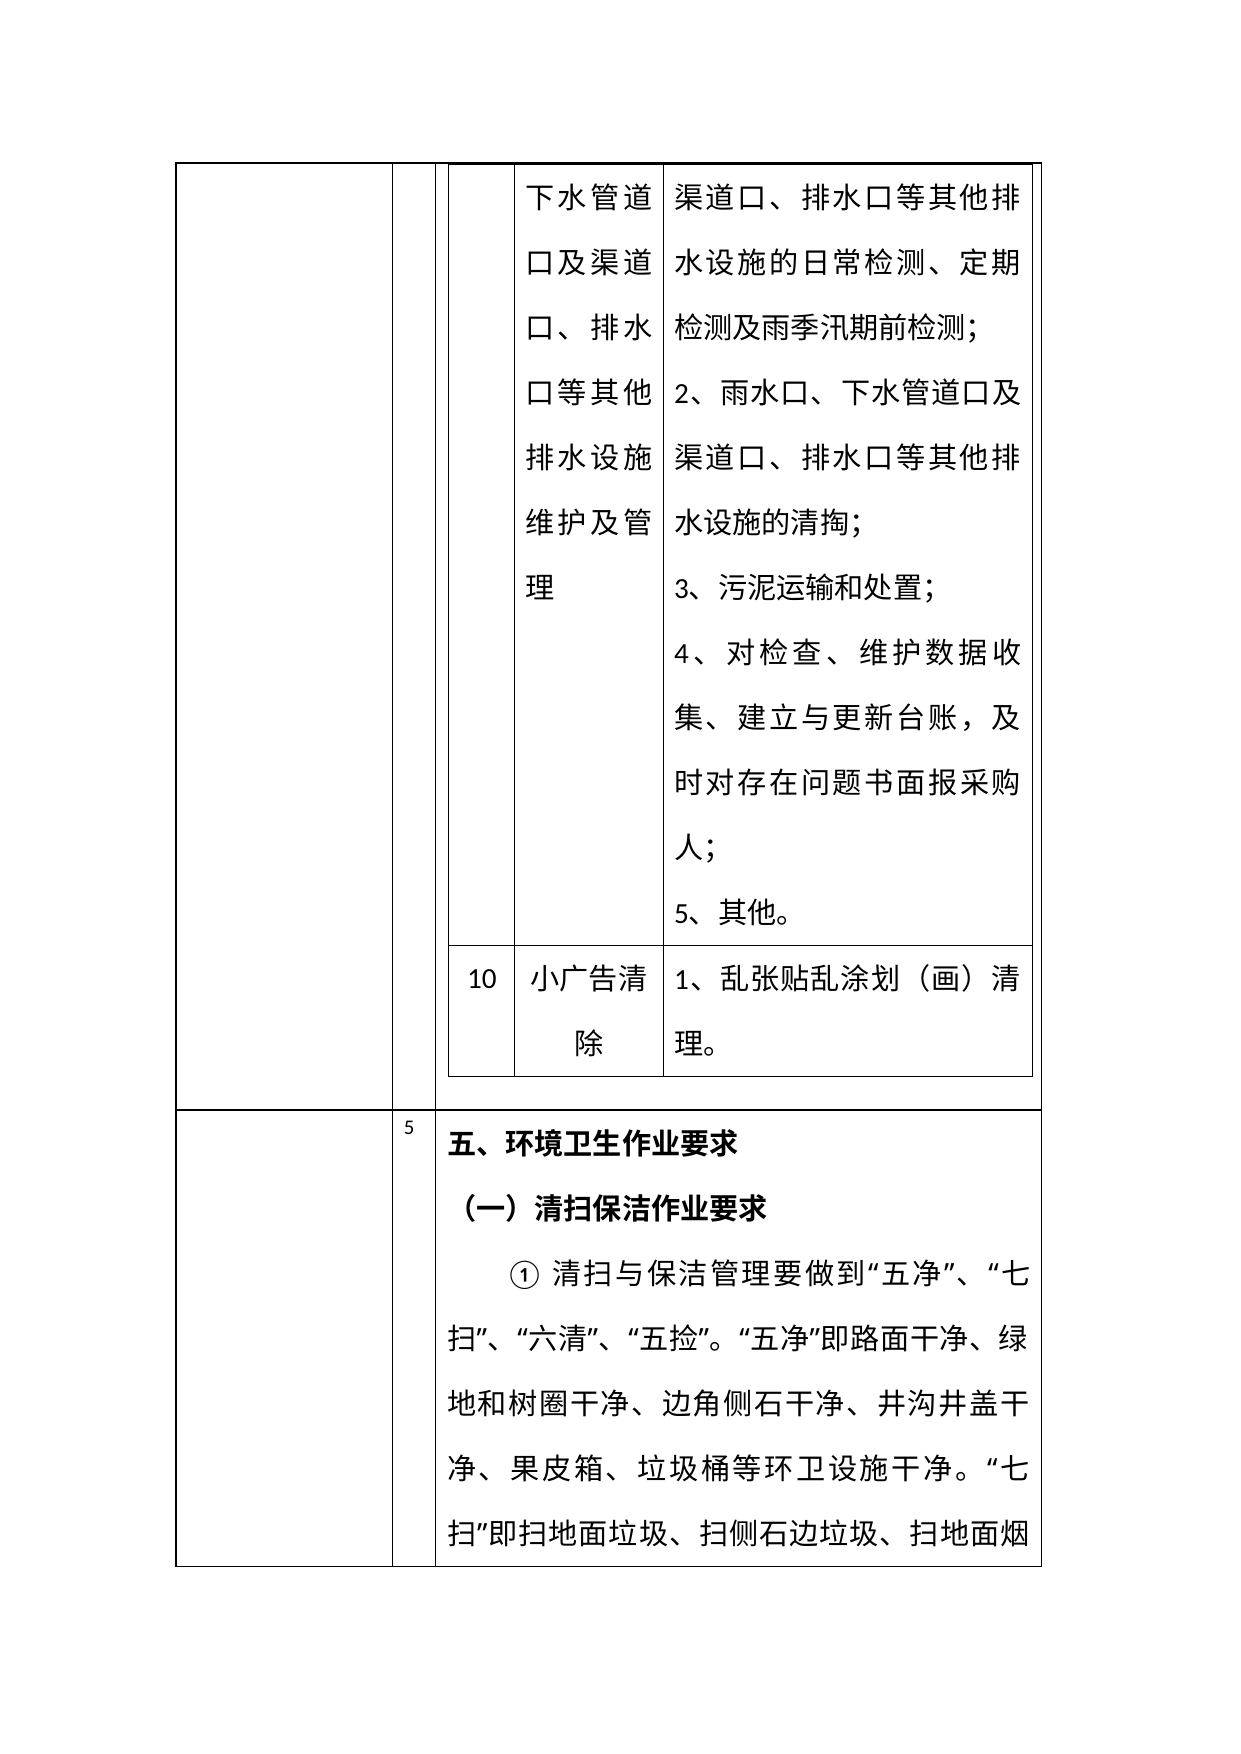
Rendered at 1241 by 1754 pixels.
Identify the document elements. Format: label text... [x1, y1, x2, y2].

table_cell [177, 164, 392, 1109]
table_cell [177, 1111, 392, 1566]
table_cell 4 [393, 164, 435, 1109]
table_cell 四、工作要求一览表： [436, 164, 1041, 1109]
table_cell 5 [393, 1111, 435, 1566]
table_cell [436, 1111, 1041, 1566]
